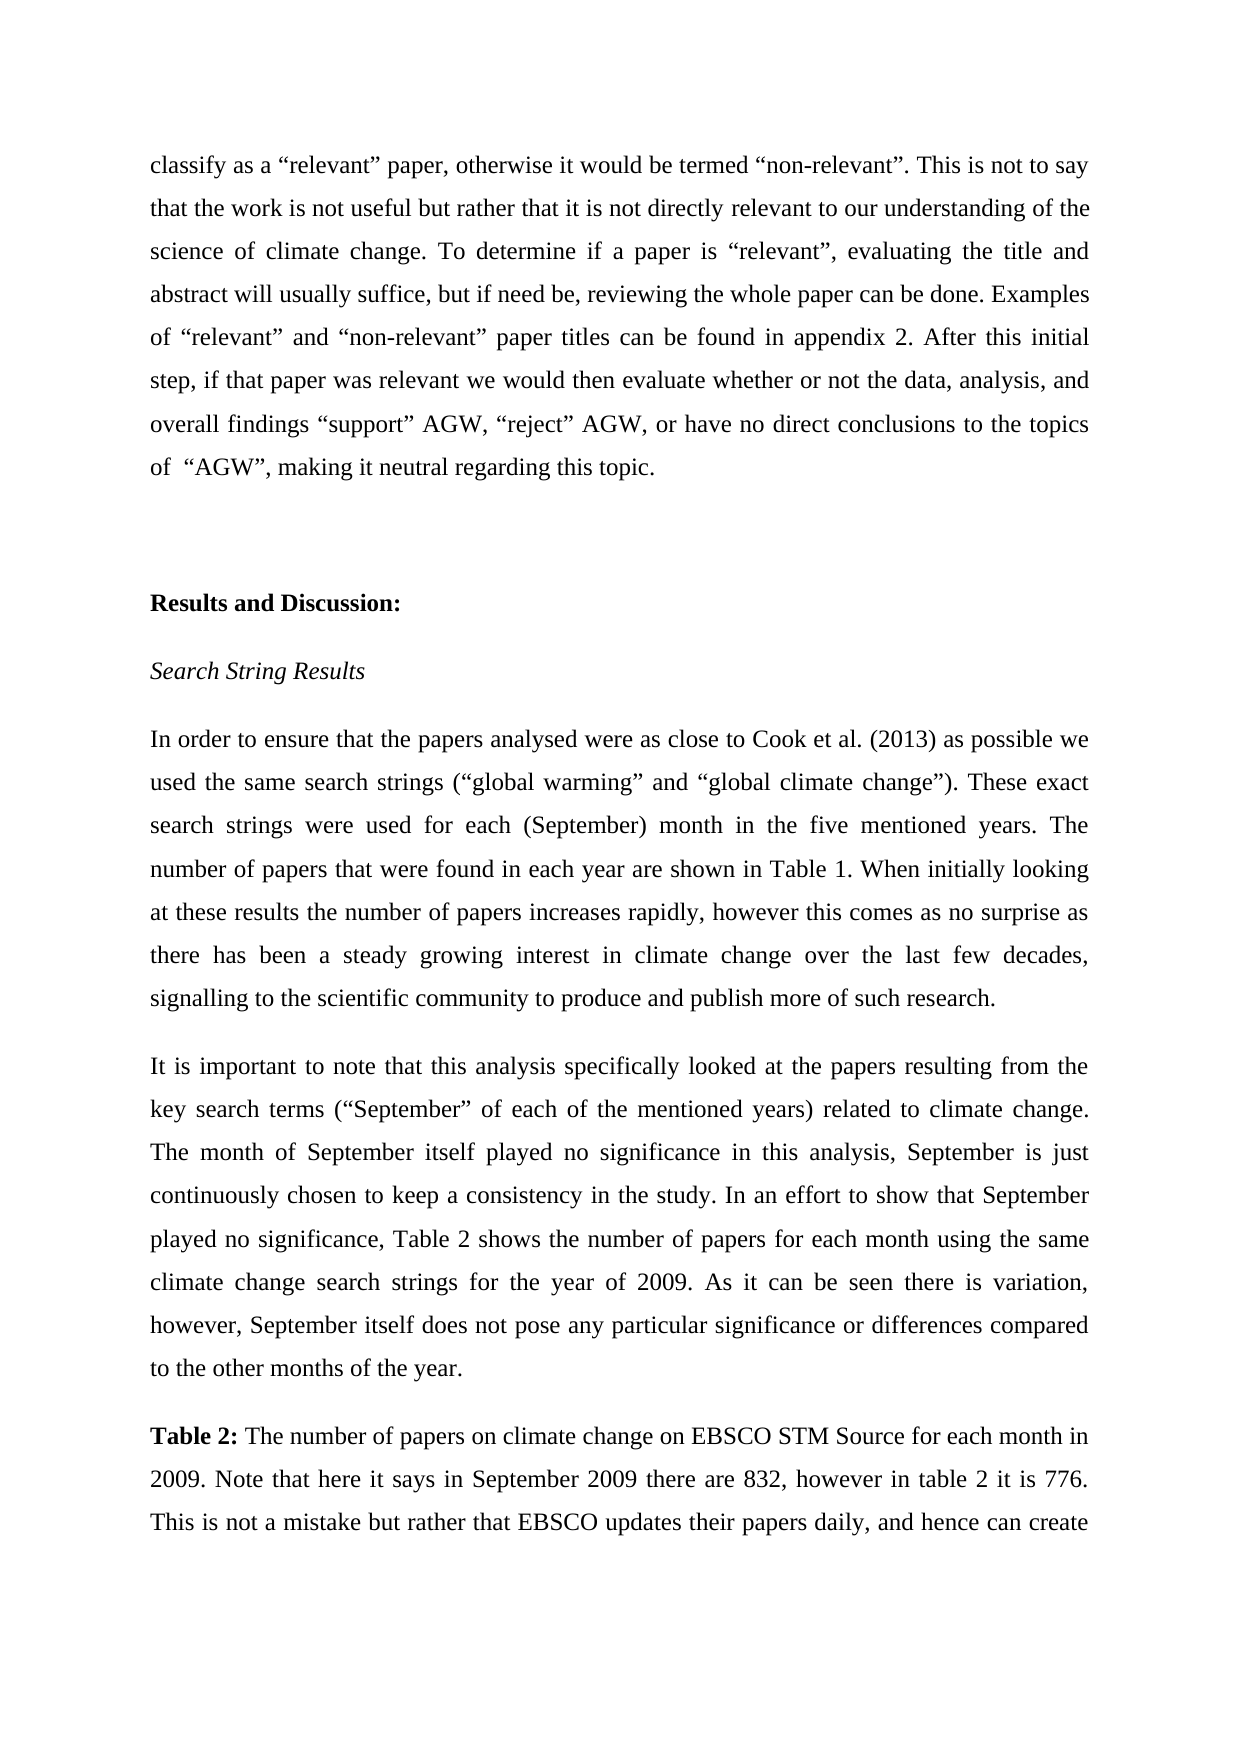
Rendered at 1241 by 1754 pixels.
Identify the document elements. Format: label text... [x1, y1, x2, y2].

text In order to ensure that the papers analysed were as close to Cook et al. (2013) as possible we used the same search strings (“global warming” and “global climate change”). These exact search strings were used for each (September) month in the five mentioned years. The number of papers that were found in each year are shown in Table 1. When initially looking at these results the number of papers increases rapidly, however this comes as no surprise as there has been a steady growing interest in climate change over the last few decades, signalling to the scientific community to produce and publish more of such research. [150, 724, 1090, 1012]
text Results and Discussion: [150, 588, 1090, 617]
text Search String Results [150, 656, 1090, 685]
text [150, 1421, 1090, 1536]
text It is important to note that this analysis specifically looked at the papers resulting from the key search terms (“September” of each of the mentioned years) related to climate change. The month of September itself played no significance in this analysis, September is just continuously chosen to keep a consistency in the study. In an effort to show that September played no significance, Table 2 shows the number of papers for each month using the same climate change search strings for the year of 2009. As it can be seen there is variation, however, September itself does not pose any particular significance or differences compared to the other months of the year. [150, 1051, 1090, 1382]
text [150, 150, 1090, 481]
